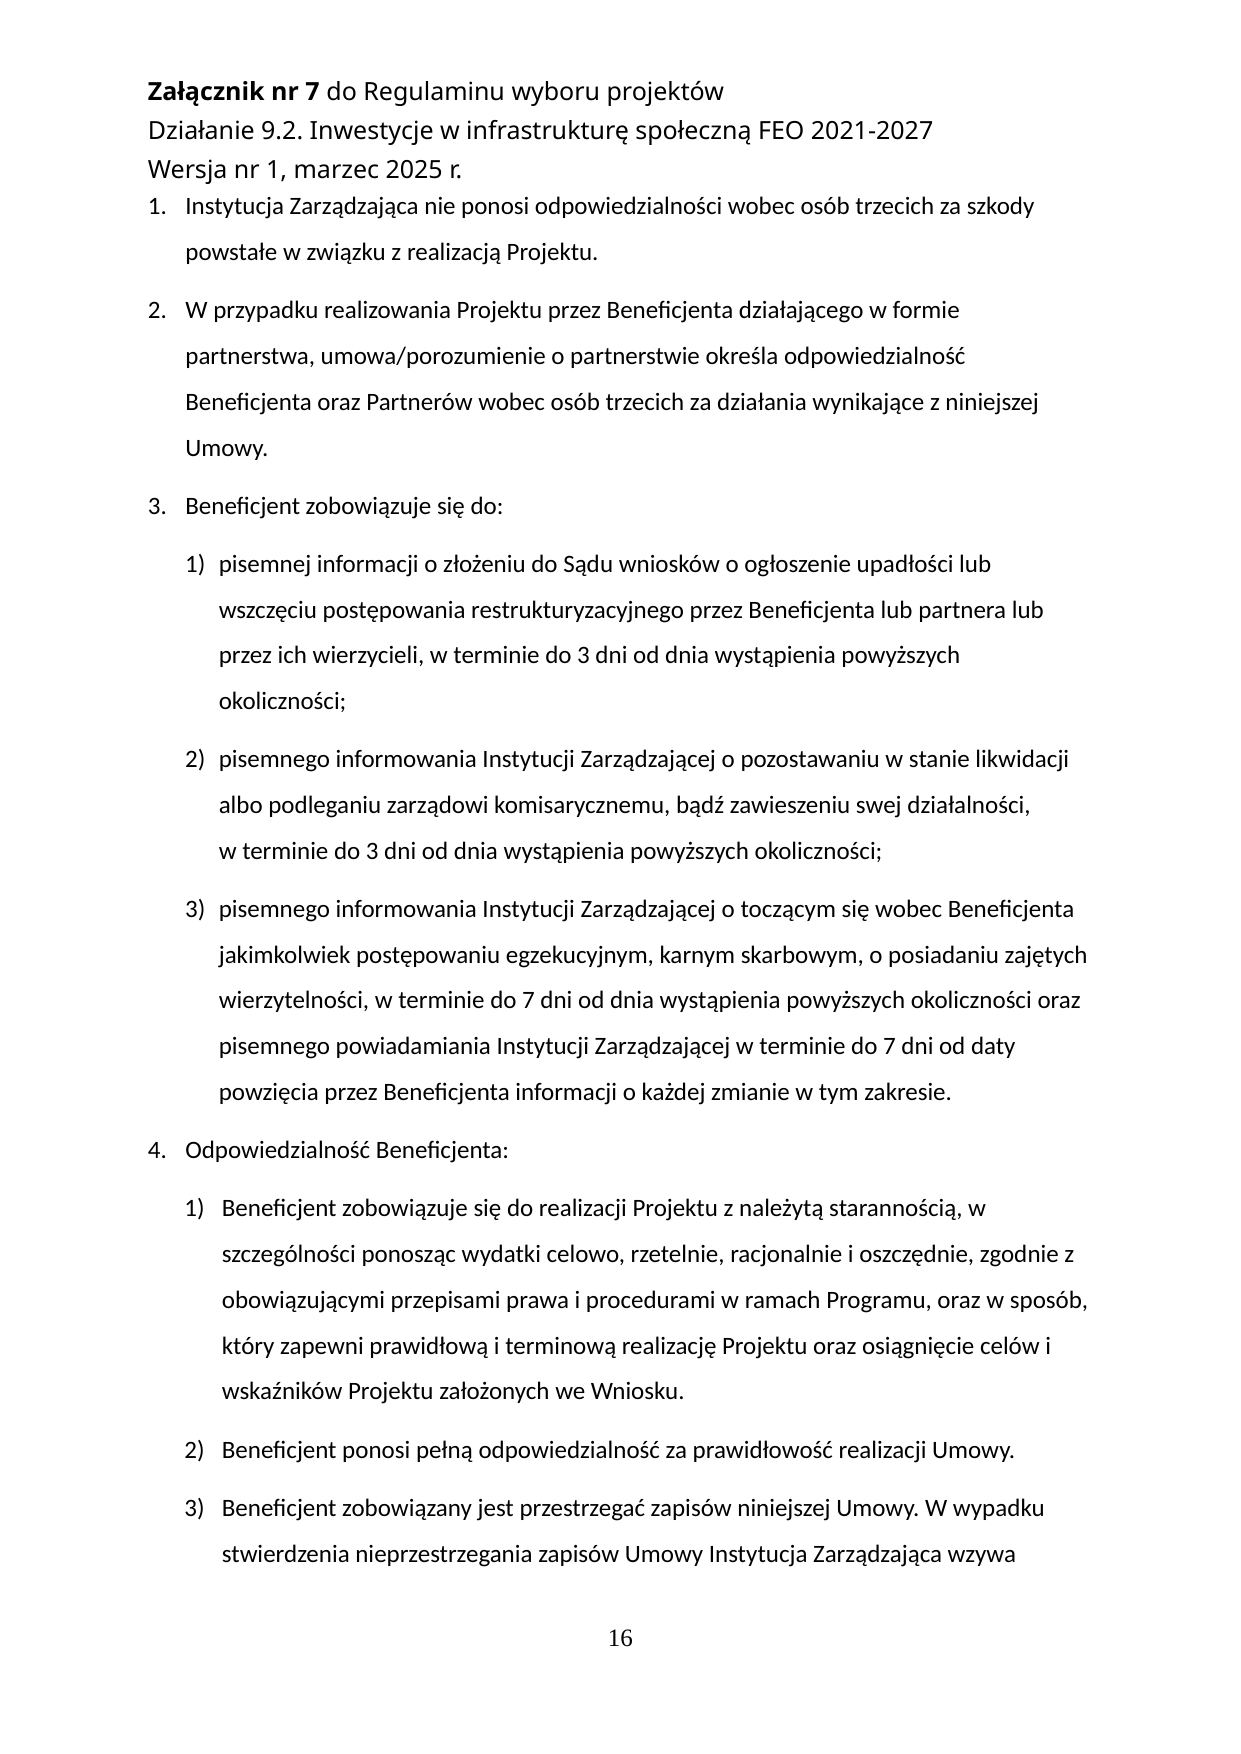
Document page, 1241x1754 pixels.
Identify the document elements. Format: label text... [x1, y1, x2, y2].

list pisemnej informacji o złożeniu do Sądu wniosków o ogłoszenie upadłości lub wszczęciu postępowania restrukturyzacyjnego przez Beneficjenta lub partnera lub przez ich wierzycieli, w terminie do 3 dni od dnia wystąpienia powyższych okoliczności; [185, 548, 1092, 716]
list Odpowiedzialność Beneficjenta: [148, 1134, 1092, 1165]
list pisemnego informowania Instytucji Zarządzającej o pozostawaniu w stanie likwidacji albo podleganiu zarządowi komisarycznemu, bądź zawieszeniu swej działalności, w terminie do 3 dni od dnia wystąpienia powyższych okoliczności; [185, 743, 1092, 866]
list pisemnego informowania Instytucji Zarządzającej o toczącym się wobec Beneficjenta jakimkolwiek postępowaniu egzekucyjnym, karnym skarbowym, o posiadaniu zajętych wierzytelności, w terminie do 7 dni od dnia wystąpienia powyższych okoliczności oraz pisemnego powiadamiania Instytucji Zarządzającej w terminie do 7 dni od daty powzięcia przez Beneficjenta informacji o każdej zmianie w tym zakresie. [185, 893, 1092, 1107]
list Beneficjent zobowiązuje się do: [148, 490, 1092, 520]
list Instytucja Zarządzająca nie ponosi odpowiedzialności wobec osób trzecich za szkody powstałe w związku z realizacją Projektu. [148, 191, 1092, 267]
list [184, 1492, 1092, 1568]
list W przypadku realizowania Projektu przez Beneficjenta działającego w formie partnerstwa, umowa/porozumienie o partnerstwie określa odpowiedzialność Beneficjenta oraz Partnerów wobec osób trzecich za działania wynikające z niniejszej Umowy. [148, 294, 1092, 462]
list Beneficjent zobowiązuje się do realizacji Projektu z należytą starannością, w szczególności ponosząc wydatki celowo, rzetelnie, racjonalnie i oszczędnie, zgodnie z obowiązującymi przepisami prawa i procedurami w ramach Programu, oraz w sposób, który zapewni prawidłową i terminową realizację Projektu oraz osiągnięcie celów i wskaźników Projektu założonych we Wniosku. [184, 1193, 1092, 1406]
list Beneficjent ponosi pełną odpowiedzialność za prawidłowość realizacji Umowy. [184, 1434, 1092, 1464]
